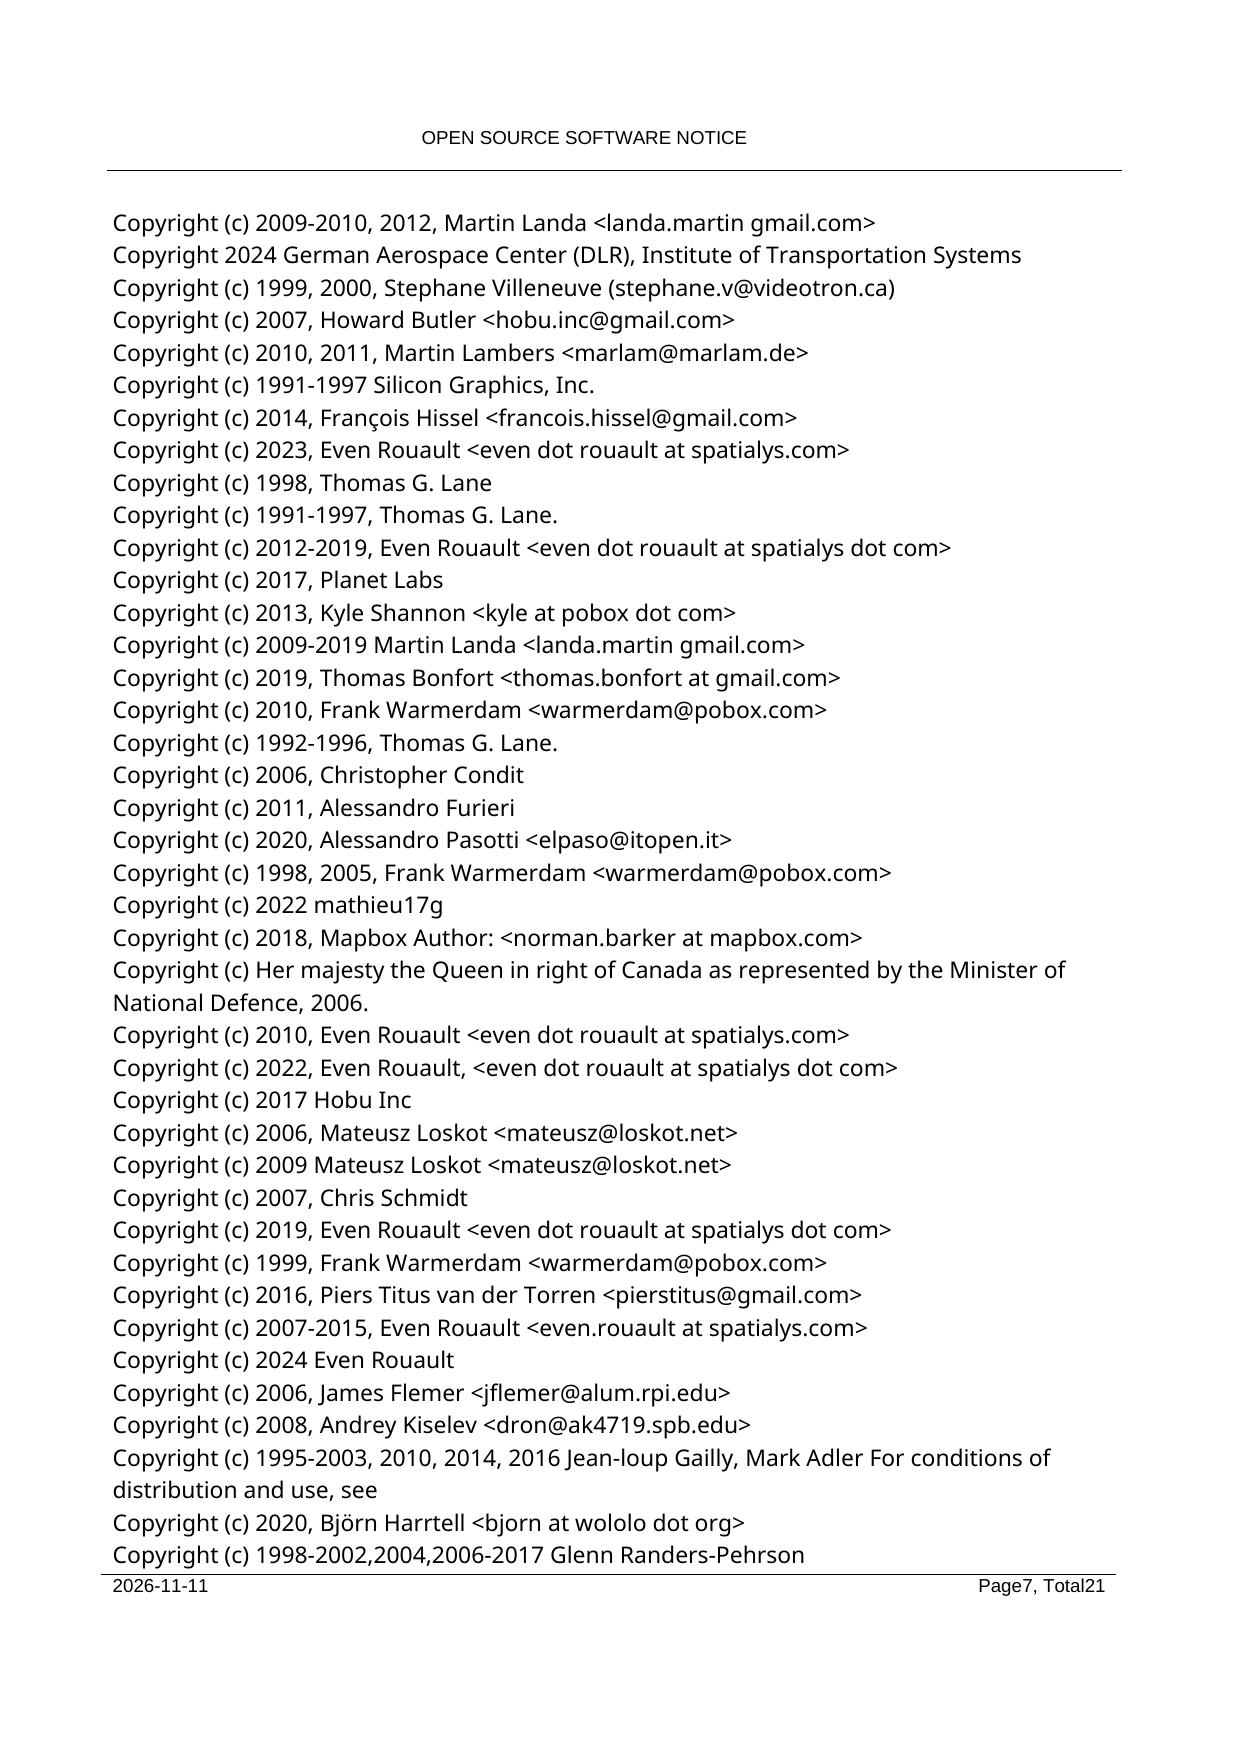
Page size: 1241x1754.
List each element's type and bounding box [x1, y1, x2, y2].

text [112, 206, 1128, 1571]
